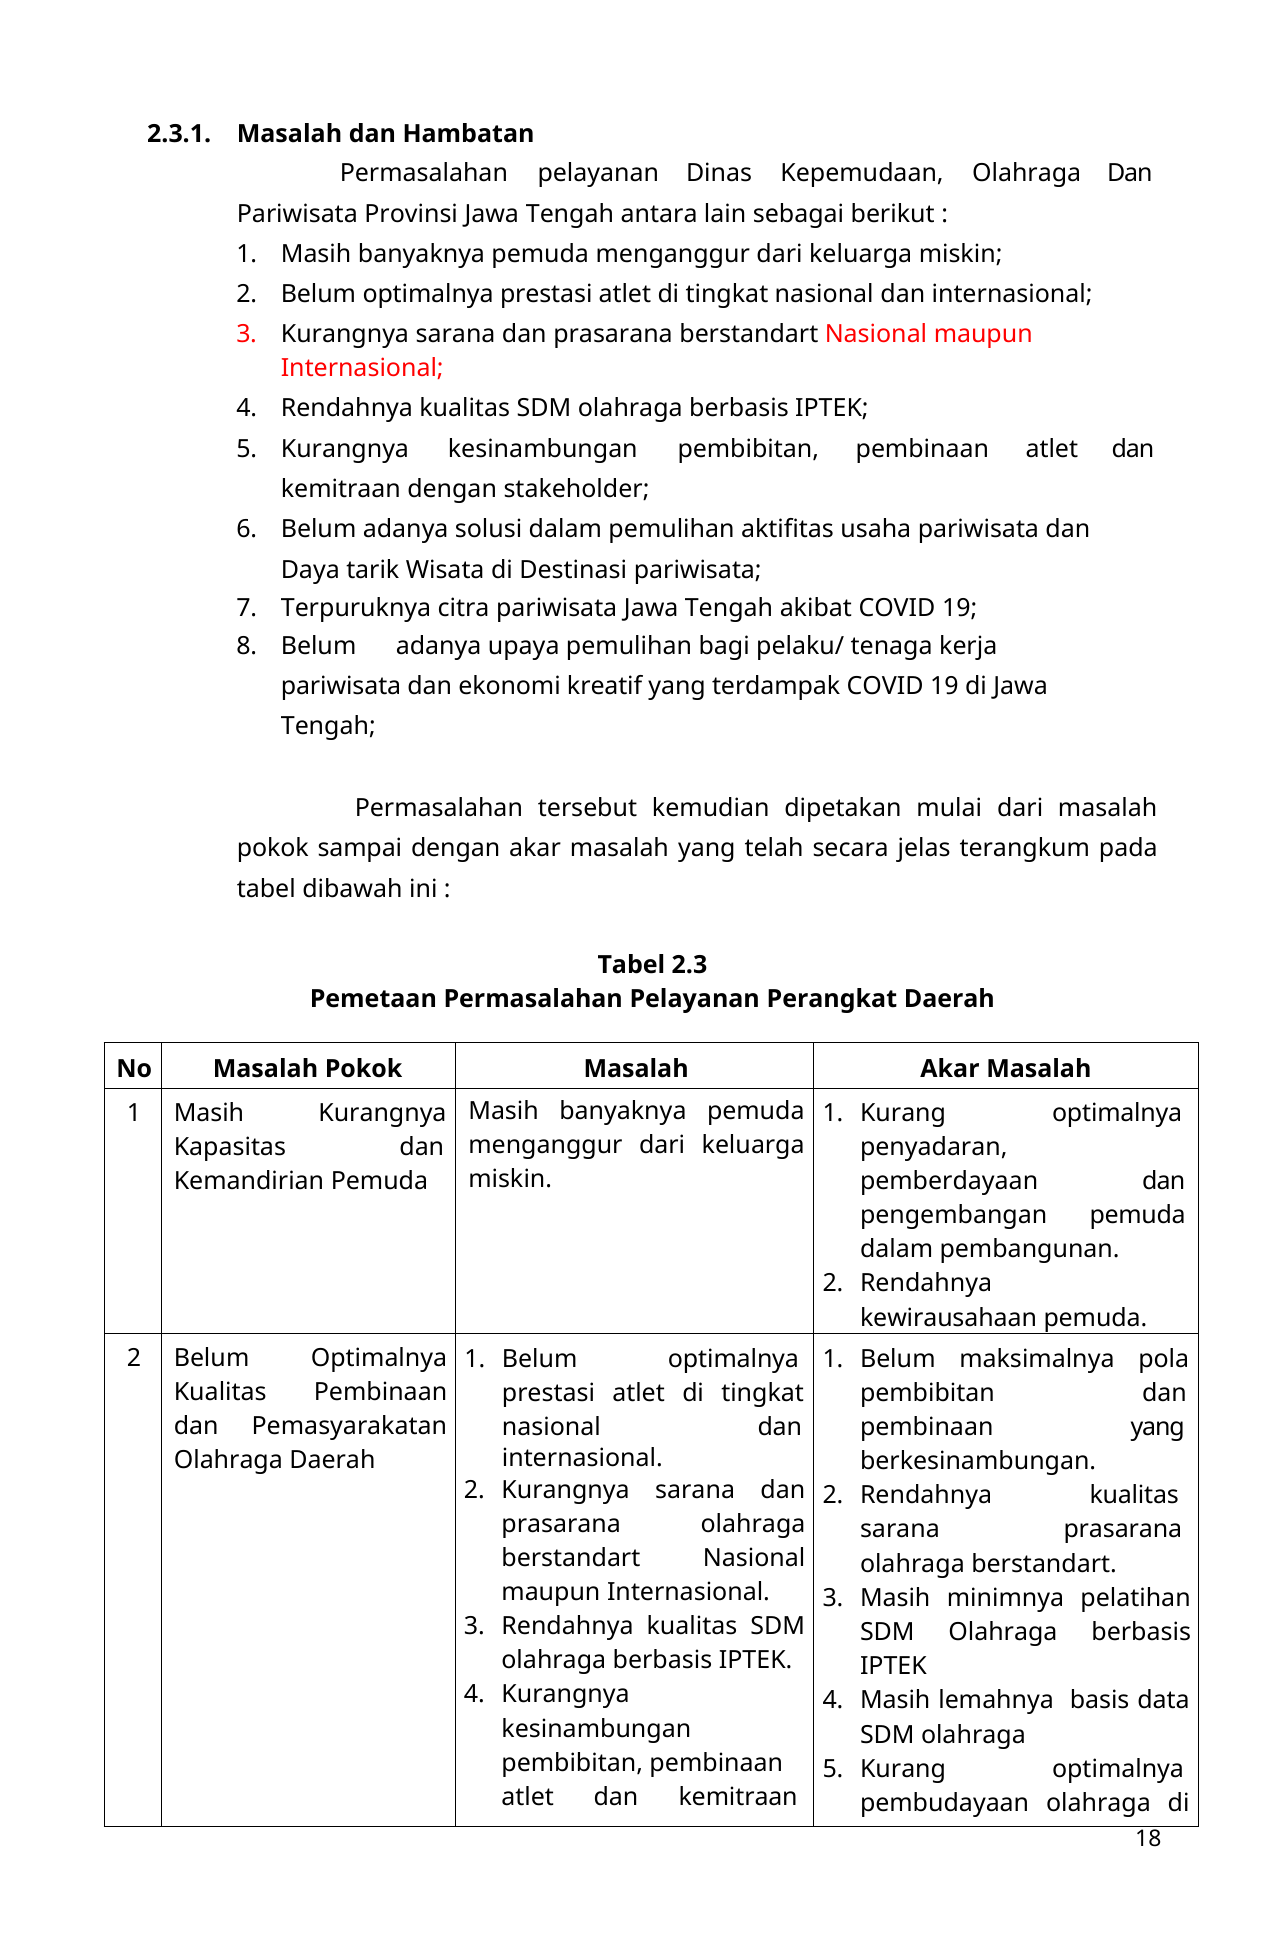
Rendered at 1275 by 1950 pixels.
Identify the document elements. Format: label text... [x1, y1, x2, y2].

text Tabel 2.3 [303, 946, 1001, 980]
list Belum optimalnya prestasi atlet di tingkat nasional dan internasional; [236, 276, 1275, 310]
list Terpuruknya citra pariwisata Jawa Tengah akibat COVID 19; [236, 593, 1275, 622]
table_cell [456, 1334, 813, 1826]
table_header Masalah Pokok [162, 1043, 455, 1088]
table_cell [162, 1334, 455, 1826]
list Belum adanya solusi dalam pemulihan aktifitas usaha pariwisata dan Daya tarik Wisata di Destinasi pariwisata; [236, 511, 1140, 586]
list Kurangnya sarana dan prasarana berstandart Nasional maupun Internasional; [236, 316, 1071, 384]
table_cell Kurang optimalnya penyadaran, pemberdayaan dan pengembangan pemuda dalam pembangunan. Rendahnya kewirausahaan pemuda. [814, 1089, 1198, 1333]
list Rendahnya kualitas SDM olahraga berbasis IPTEK; [236, 390, 1275, 424]
table_header No [105, 1043, 161, 1088]
list Belum adanya upaya pemulihan bagi pelaku/ tenaga kerja pariwisata dan ekonomi kreatif yang terdampak COVID 19 di Jawa Tengah; [236, 627, 1097, 742]
table_cell Masih banyaknya pemuda menganggur dari keluarga miskin. [456, 1089, 813, 1333]
list Masalah dan Hambatan [147, 115, 1275, 149]
list Kurangnya kesinambungan pembibitan, pembinaan atlet dan kemitraan dengan stakeholder; [236, 430, 1154, 504]
text Permasalahan tersebut kemudian dipetakan mulai dari masalah pokok sampai dengan akar masalah yang telah secara jelas terangkum pada tabel dibawah ini : [237, 789, 1158, 905]
table_cell 1 [105, 1089, 161, 1333]
list Masih banyaknya pemuda menganggur dari keluarga miskin; [236, 236, 1275, 270]
table_header Akar Masalah [814, 1043, 1198, 1088]
text Permasalahan pelayanan Dinas Kepemudaan, Olahraga Dan Pariwisata Provinsi Jawa Tengah antara lain sebagai berikut : [237, 155, 1154, 229]
table_cell Masih Kurangnya Kapasitas dan Kemandirian Pemuda [162, 1089, 455, 1333]
table_header Masalah [456, 1043, 813, 1088]
text Pemetaan Permasalahan Pelayanan Perangkat Daerah [303, 981, 1001, 1014]
table_cell 2 [105, 1334, 161, 1826]
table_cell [814, 1334, 1198, 1826]
